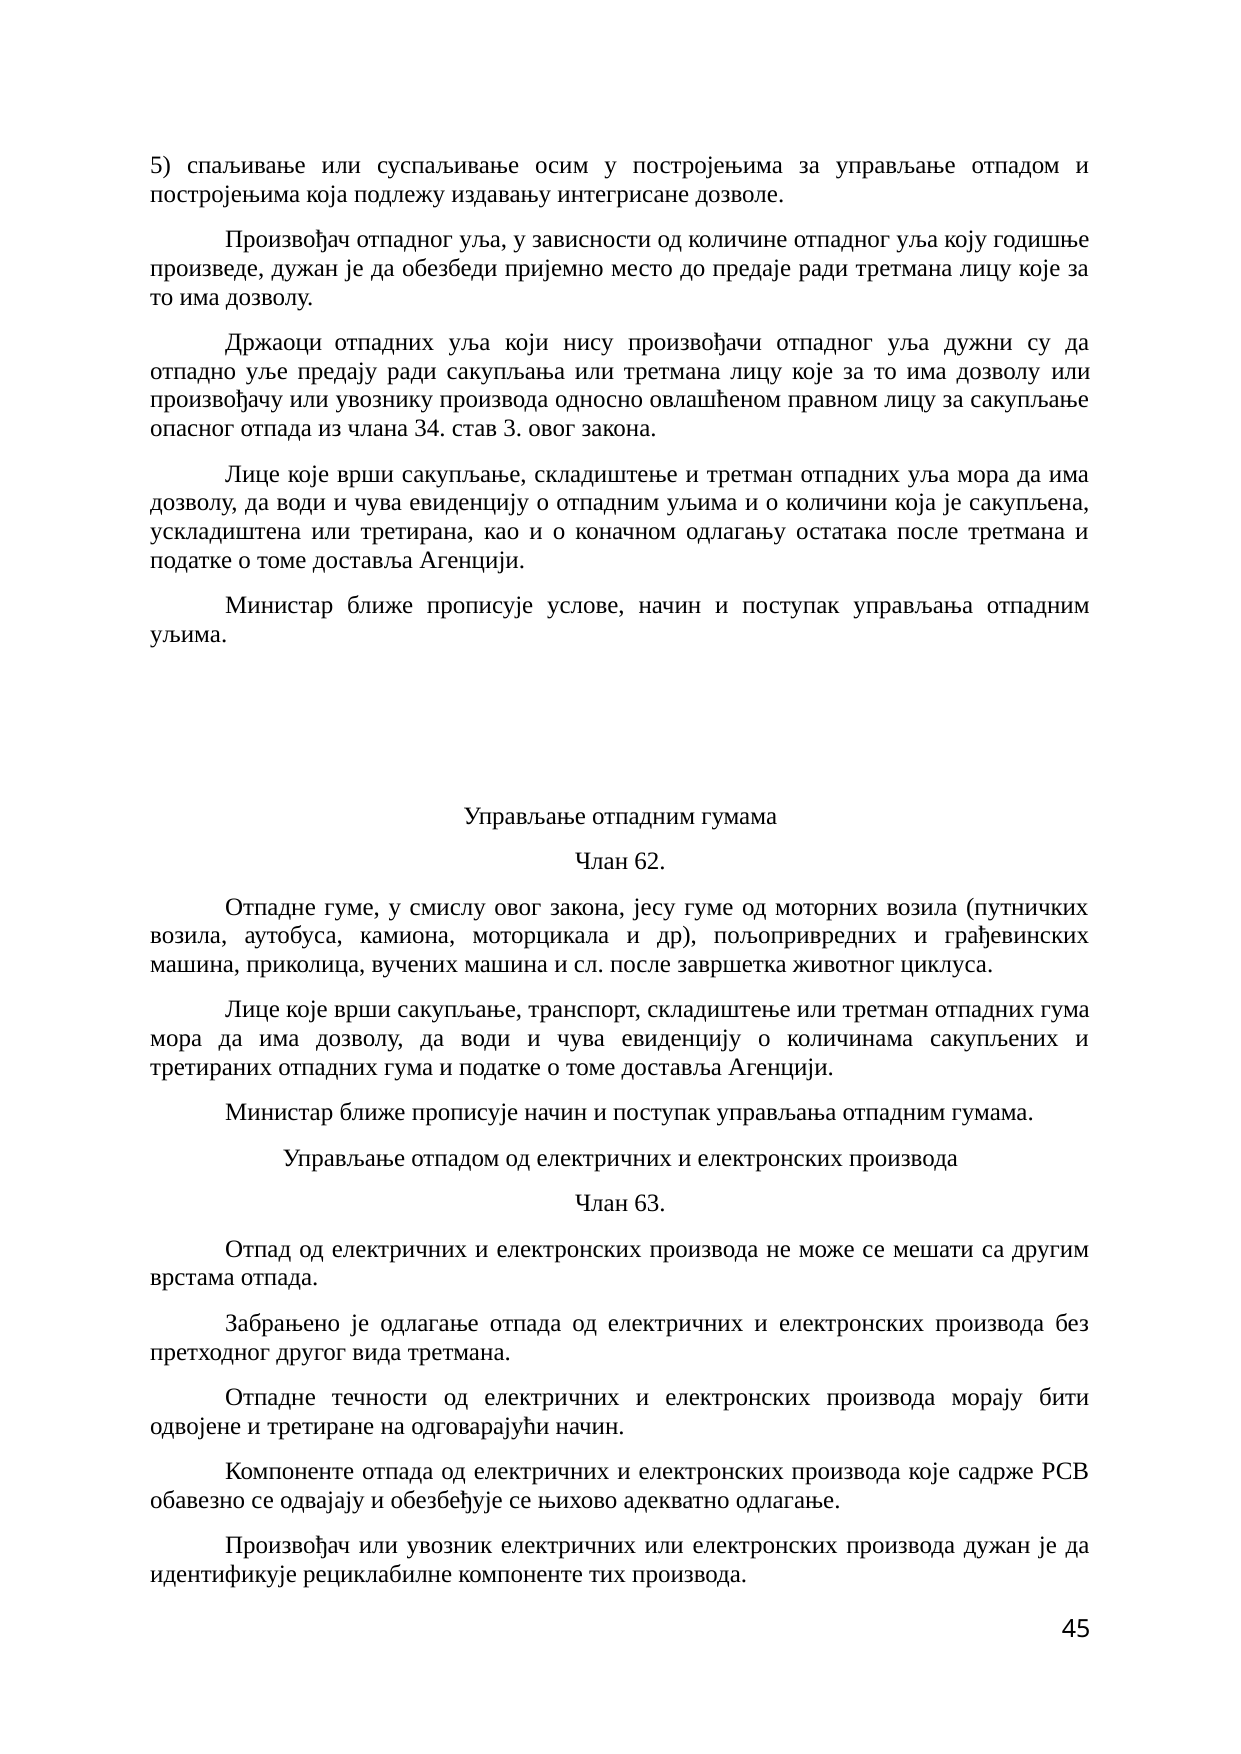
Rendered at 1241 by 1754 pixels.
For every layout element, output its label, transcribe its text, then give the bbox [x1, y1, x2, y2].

text Држаоци отпадних уља који нису произвођачи отпадног уља дужни су да отпадно уље предају ради сакупљања или третмана лицу које за то има дозволу или произвођачу или увознику производа односно овлашћеном правном лицу за сакупљање опасног отпада из члана 34. став 3. овог закона. [150, 327, 1090, 442]
text Произвођач отпадног уља, у зависности од количине отпадног уља коју годишње произведе, дужан је да обезбеди пријемно место до предаје ради третмана лицу које за то има дозволу. [150, 224, 1090, 310]
text Отпадне гуме, у смислу овог закона, јесу гуме од моторних возила (путничких возила, аутобуса, камиона, моторцикала и др), пољопривредних и грађевинских машина, приколица, вучених машина и сл. после завршетка животног циклуса. [150, 892, 1090, 978]
text Забрањено је одлагање отпада од електричних и електронских производа без претходног другог вида третмана. [150, 1308, 1090, 1365]
text Произвођач или увозник електричних или електронских производа дужан је да идентификује рециклабилне компоненте тих производа. [150, 1530, 1090, 1588]
text 5) спаљивање или суспаљивање осим у постројењима за управљање отпадом и постројењима која подлежу издавању интегрисане дозволе. [150, 150, 1090, 207]
text Министар ближе прописује начин и поступак управљања отпадним гумама. [150, 1097, 1090, 1126]
text Министар ближе прописује услове, начин и поступак управљања отпадним уљима. [150, 590, 1090, 648]
text Компоненте отпада од електричних и електронских производа које садрже РСВ обавезно се одвајају и обезбеђује се њихово адекватно одлагање. [150, 1456, 1090, 1514]
text Отпад од електричних и електронских производа не може се мешати са другим врстама отпада. [150, 1234, 1090, 1291]
text Лице које врши сакупљање, транспорт, складиштење или третман отпадних гума мора да има дозволу, да води и чува евиденцију о количинама сакупљених и третираних отпадних гума и податке о томе доставља Агенцији. [150, 994, 1090, 1081]
text Управљање отпадом од електричних и електронских производа [150, 1143, 1090, 1172]
text Члан 62. [150, 846, 1090, 875]
text Отпадне течности од електричних и електронских производа морају бити одвојене и третиране на одговарајући начин. [150, 1382, 1090, 1439]
text Лице које врши сакупљање, складиштење и третман отпадних уља мора да има дозволу, да води и чува евиденцију о отпадним уљима и о количини која је сакупљена, ускладиштена или третирана, као и о коначном одлагању остатака после третмана и податке о томе доставља Агенцији. [150, 459, 1090, 574]
text Управљање отпадним гумама [150, 801, 1090, 829]
text Члан 63. [150, 1188, 1090, 1217]
